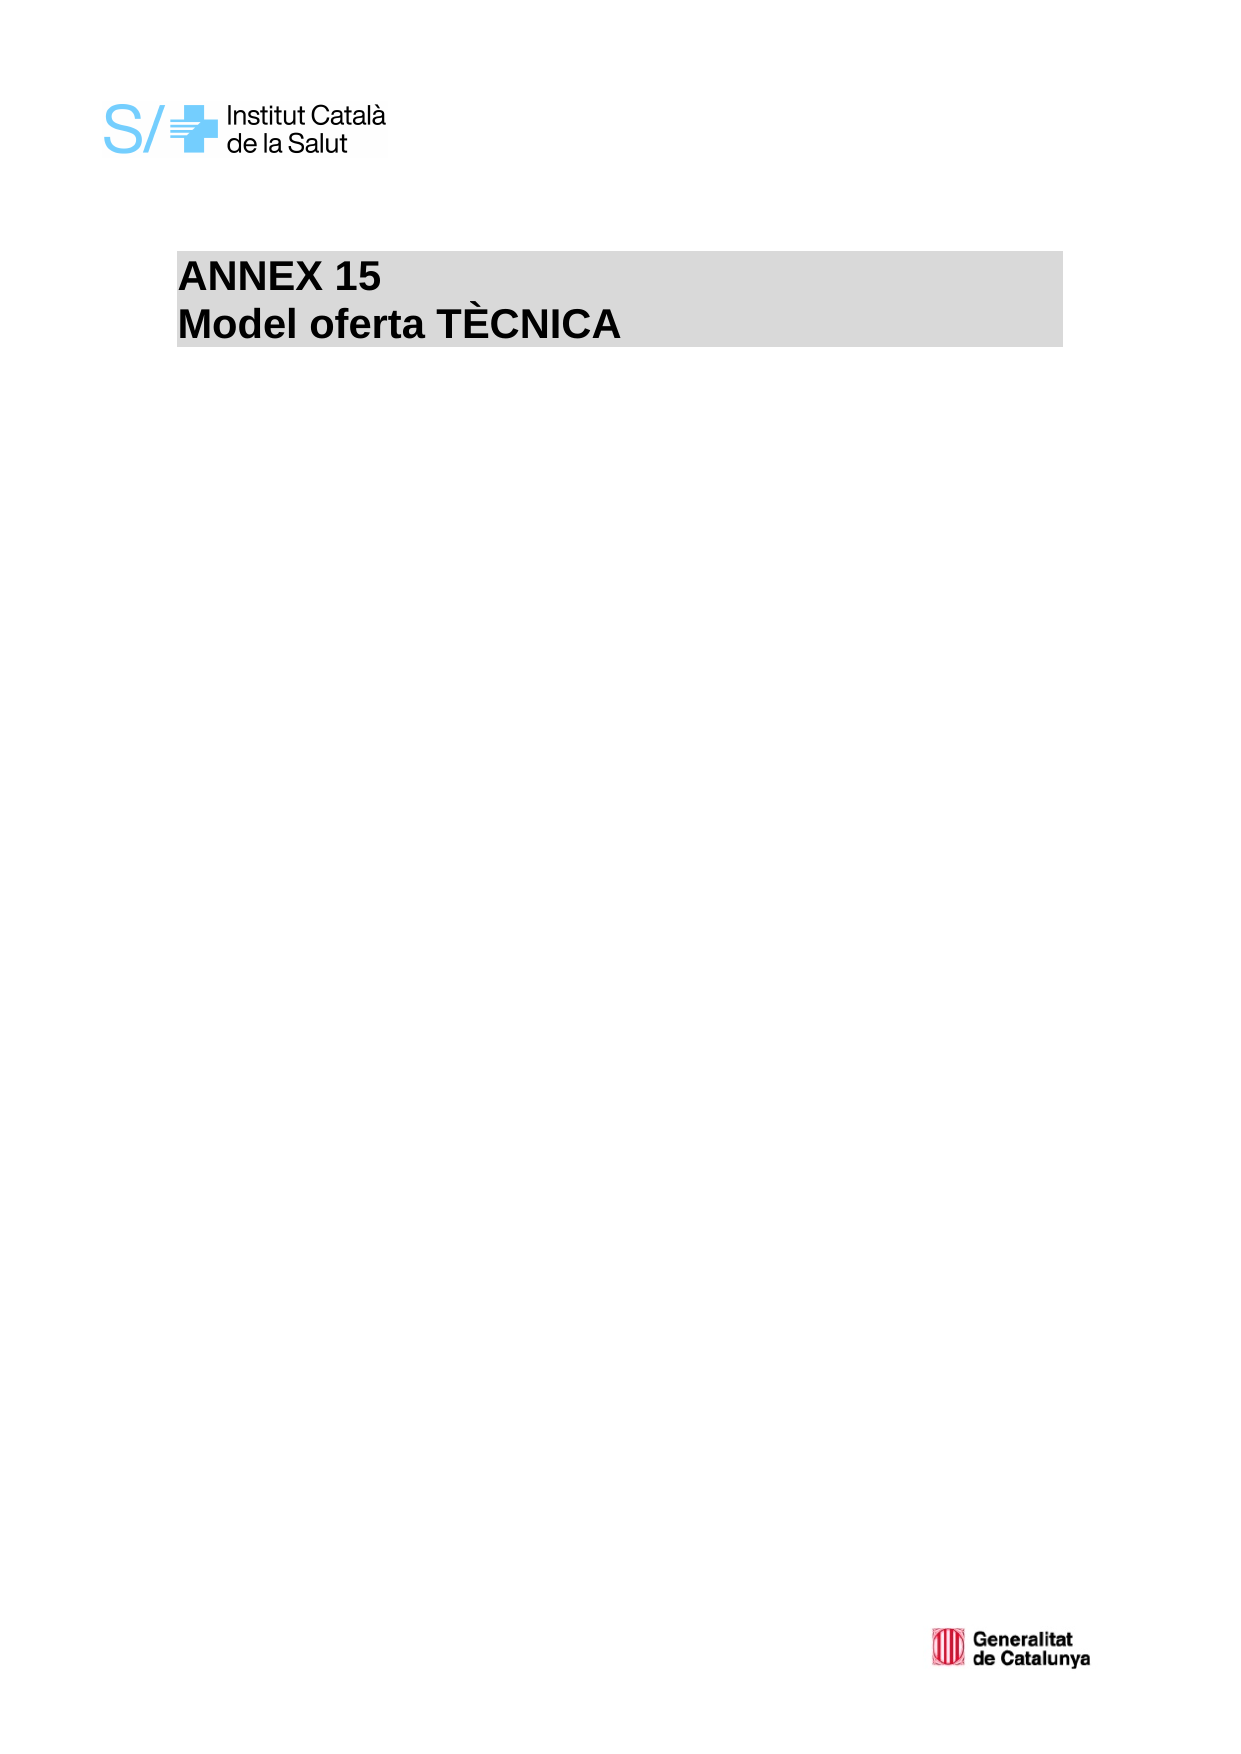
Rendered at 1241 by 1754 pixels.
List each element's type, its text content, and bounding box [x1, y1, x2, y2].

picture [893, 1621, 1129, 1674]
picture [102, 101, 389, 158]
text Model oferta TÈCNICA [177, 299, 1063, 347]
text ANNEX 15 [177, 251, 1063, 299]
